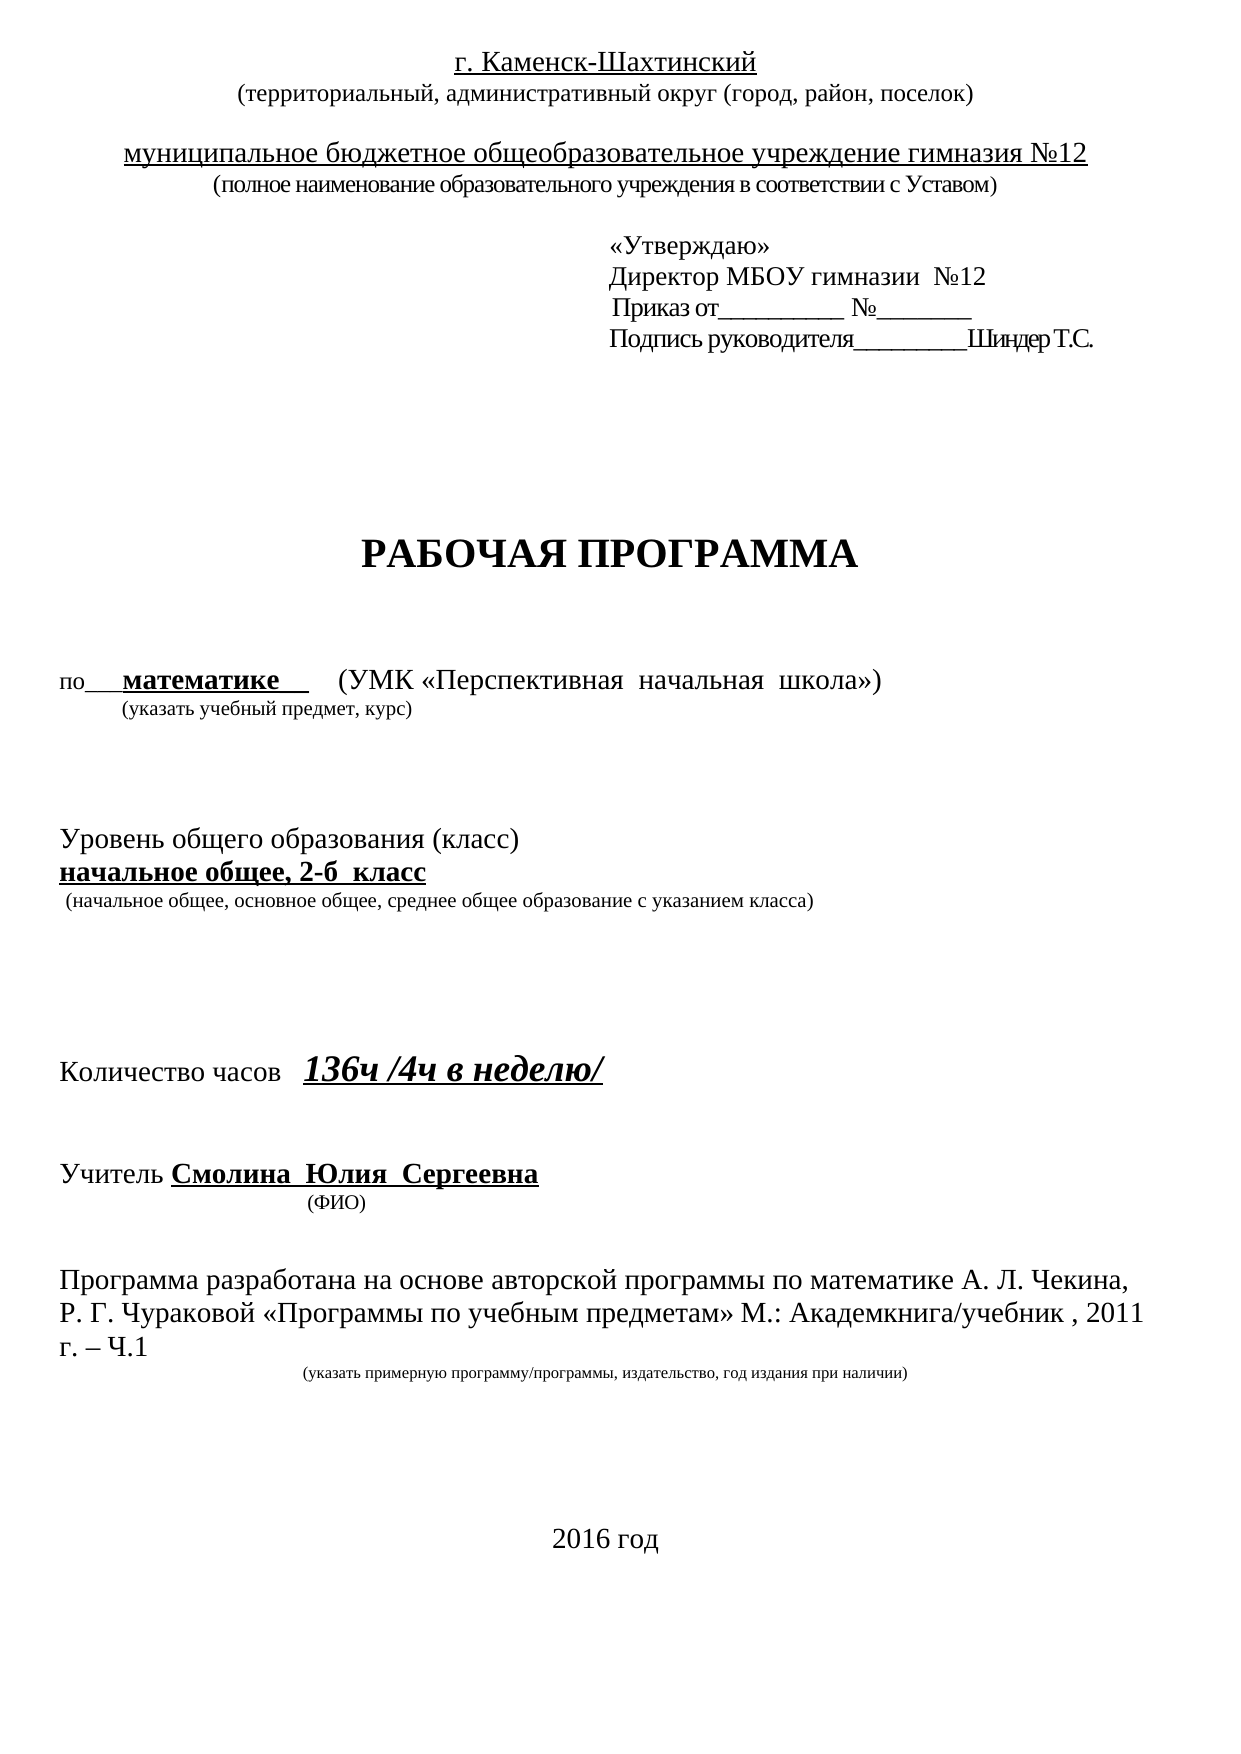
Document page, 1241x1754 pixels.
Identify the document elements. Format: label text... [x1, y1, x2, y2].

text 2016 год [59, 1521, 1152, 1555]
text Приказ от__________ №_______ [59, 291, 1152, 322]
text РАБОЧАЯ ПРОГРАММА [68, 528, 1152, 576]
text Уровень общего образования (класс) [59, 821, 1152, 854]
text «Утверждаю» [59, 229, 1152, 260]
text (указать учебный предмет, курс) [59, 696, 1152, 720]
text Директор МБОУ гимназии №12 [59, 260, 1152, 291]
text Количество часов 136ч /4ч в неделю/ [59, 1046, 1152, 1089]
text начальное общее, 2-б класс [59, 854, 1152, 888]
text Подпись руководителя_________Шиндер Т.С. [59, 322, 1152, 353]
text по___математике__ (УМК «Перспективная начальная школа») [59, 662, 1152, 696]
text (ФИО) [59, 1190, 1152, 1214]
text Программа разработана на основе авторской программы по математике А. Л. Чекина, Р. Г. Чураковой «Программы по учебным предметам» М.: Академкнига/учебник , 2011 г. – Ч.1 [148, 1262, 1152, 1363]
text (территориальный, административный округ (город, район, поселок) [59, 78, 1152, 107]
text (указать примерную программу/программы, издательство, год издания при наличии) [59, 1363, 1152, 1382]
text (начальное общее, основное общее, среднее общее образование с указанием класса) [59, 888, 1152, 912]
text г. Каменск-Шахтинский [59, 44, 1152, 78]
text Учитель Смолина Юлия Сергеевна [59, 1156, 1152, 1190]
text муниципальное бюджетное общеобразовательное учреждение гимназия №12 [59, 135, 1152, 169]
text (полное наименование образовательного учреждения в соответствии с Уставом) [59, 169, 1152, 198]
text Программа разработана на основе авторской программы по математике А. Л. Чекина, Р. Г. Чураковой «Программы по учебным предметам» М.: Академкнига/учебник , 2011 г. – Ч.1 [59, 1262, 484, 1296]
